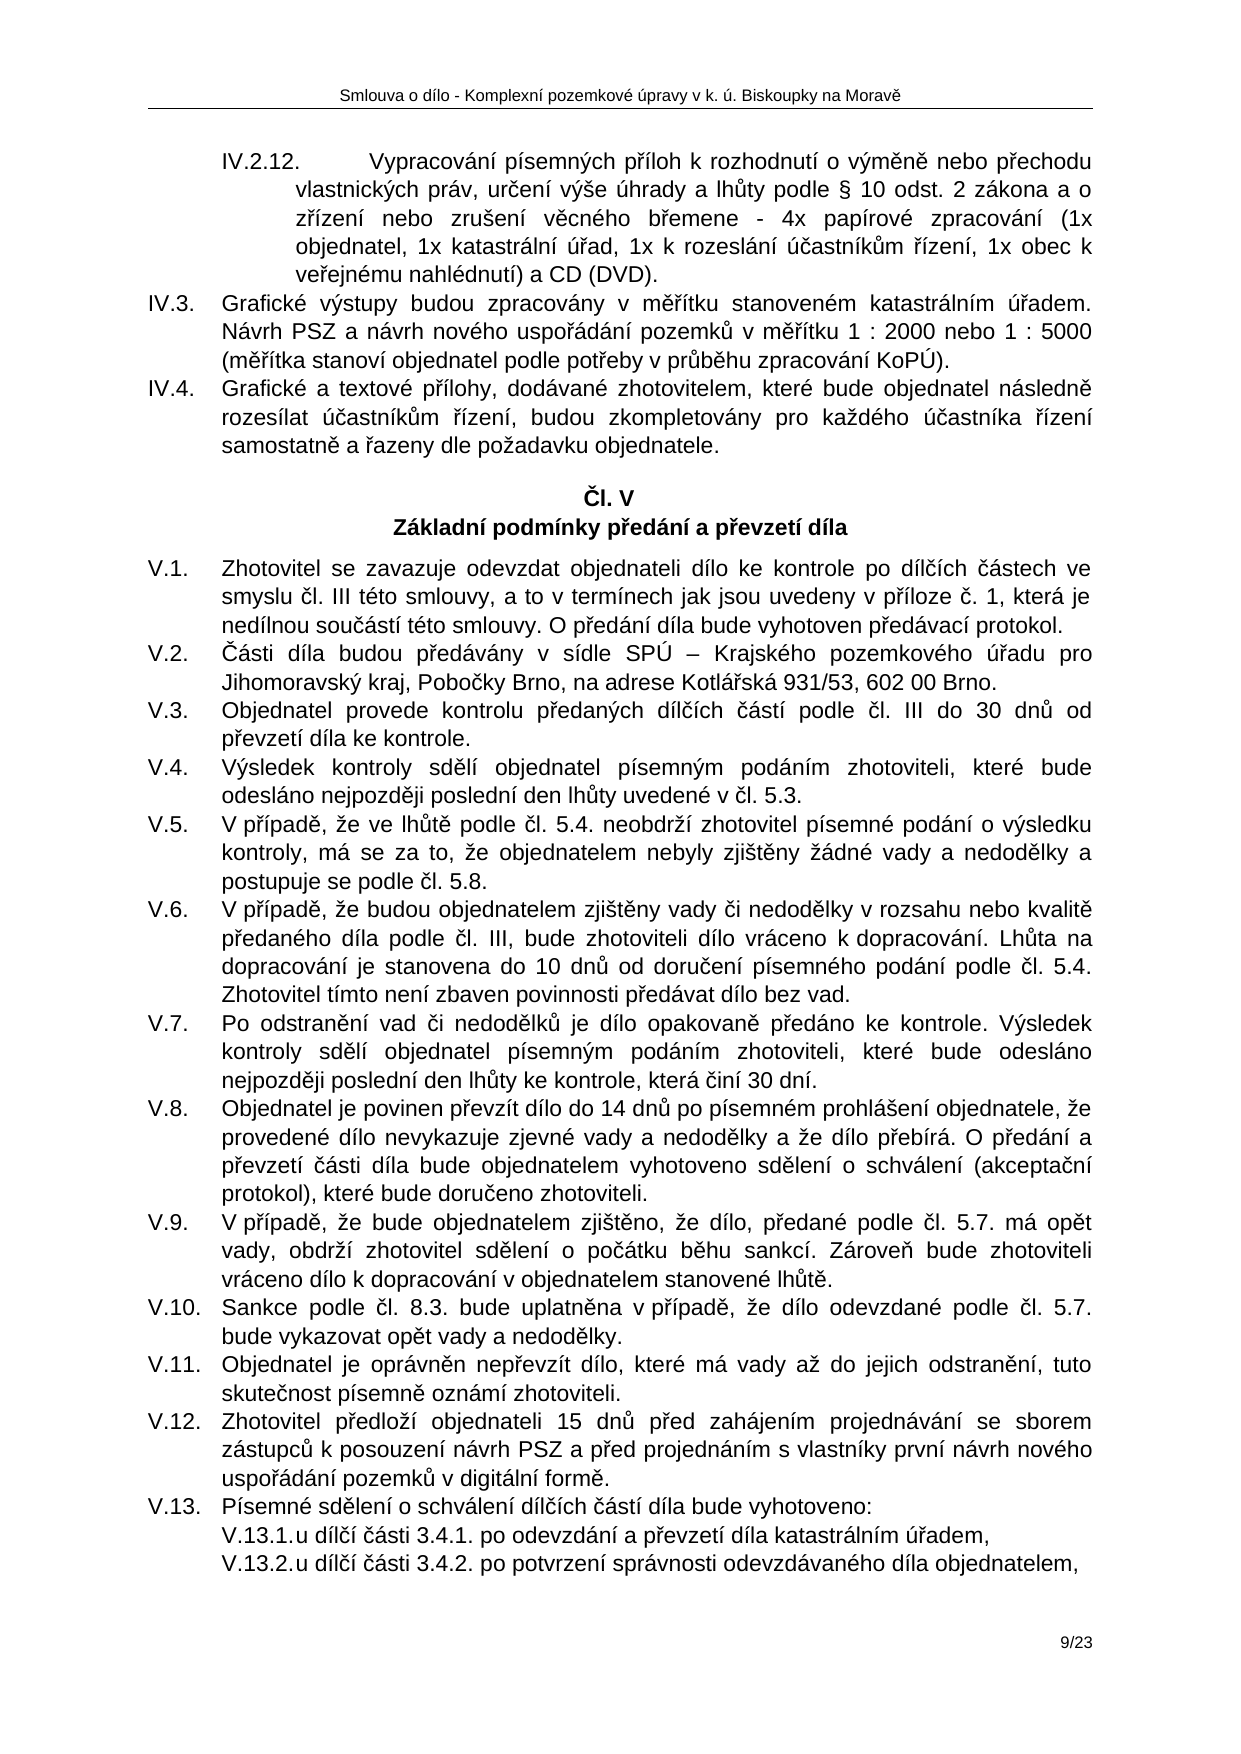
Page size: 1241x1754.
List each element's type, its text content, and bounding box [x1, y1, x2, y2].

text u dílčí části 3.4.2. po potvrzení správnosti odevzdávaného díla objednatelem, [221, 1550, 1093, 1576]
text Vypracování písemných příloh k rozhodnutí o výměně nebo přechodu vlastnických práv, určení výše úhrady a lhůty podle § 10 odst. 2 zákona a o zřízení nebo zrušení věcného břemene - 4x papírové zpracování (1x objednatel, 1x katastrální úřad, 1x k rozeslání účastníkům řízení, 1x obec k veřejnému nahlédnutí) a CD (DVD). [221, 148, 1093, 288]
list Sankce podle čl. 8.3. bude uplatněna v případě, že dílo odevzdané podle čl. 5.7. bude vykazovat opět vady a nedodělky. [148, 1294, 1093, 1349]
list Objednatel je povinen převzít dílo do 14 dnů po písemném prohlášení objednatele, že provedené dílo nevykazuje zjevné vady a nedodělky a že dílo přebírá. O předání a převzetí části díla bude objednatelem vyhotoveno sdělení o schválení (akceptační protokol), které bude doručeno zhotoviteli. [148, 1095, 1093, 1207]
list Výsledek kontroly sdělí objednatel písemným podáním zhotoviteli, které bude odesláno nejpozději poslední den lhůty uvedené v čl. 5.3. [148, 754, 1093, 809]
text Základní podmínky předání a převzetí díla [148, 485, 1093, 540]
list V případě, že budou objednatelem zjištěny vady či nedodělky v rozsahu nebo kvalitě předaného díla podle čl. III, bude zhotoviteli dílo vráceno k dopracování. Lhůta na dopracování je stanovena do 10 dnů od doručení písemného podání podle čl. 5.4. Zhotovitel tímto není zbaven povinnosti předávat dílo bez vad. [148, 896, 1093, 1008]
list Části díla budou předávány v sídle SPÚ – Krajského pozemkového úřadu pro Jihomoravský kraj, Pobočky Brno, na adrese Kotlářská 931/53, 602 00 Brno. [148, 640, 1093, 695]
list Grafické výstupy budou zpracovány v měřítku stanoveném katastrálním úřadem. Návrh PSZ a návrh nového uspořádání pozemků v měřítku 1 : 2000 nebo 1 : 5000 (měřítka stanoví objednatel podle potřeby v průběhu zpracování KoPÚ). [148, 290, 1093, 373]
text u dílčí části 3.4.1. po odevzdání a převzetí díla katastrálním úřadem, [221, 1522, 1093, 1548]
list V případě, že ve lhůtě podle čl. 5.4. neobdrží zhotovitel písemné podání o výsledku kontroly, má se za to, že objednatelem nebyly zjištěny žádné vady a nedodělky a postupuje se podle čl. 5.8. [148, 811, 1093, 894]
list Grafické a textové přílohy, dodávané zhotovitelem, které bude objednatel následně rozesílat účastníkům řízení, budou zkompletovány pro každého účastníka řízení samostatně a řazeny dle požadavku objednatele. [148, 375, 1093, 458]
list Písemné sdělení o schválení dílčích částí díla bude vyhotoveno: [148, 1493, 1093, 1519]
list Zhotovitel předloží objednateli 15 dnů před zahájením projednávání se sborem zástupců k posouzení návrh PSZ a před projednáním s vlastníky první návrh nového uspořádání pozemků v digitální formě. [148, 1408, 1093, 1491]
list V případě, že bude objednatelem zjištěno, že dílo, předané podle čl. 5.7. má opět vady, obdrží zhotovitel sdělení o počátku běhu sankcí. Zároveň bude zhotoviteli vráceno dílo k dopracování v objednatelem stanovené lhůtě. [148, 1209, 1093, 1292]
list Po odstranění vad či nedodělků je dílo opakovaně předáno ke kontrole. Výsledek kontroly sdělí objednatel písemným podáním zhotoviteli, které bude odesláno nejpozději poslední den lhůty ke kontrole, která činí 30 dní. [148, 1010, 1093, 1093]
list Zhotovitel se zavazuje odevzdat objednateli dílo ke kontrole po dílčích částech ve smyslu čl. III této smlouvy, a to v termínech jak jsou uvedeny v příloze č. 1, která je nedílnou součástí této smlouvy. O předání díla bude vyhotoven předávací protokol. [148, 555, 1093, 638]
list Objednatel provede kontrolu předaných dílčích částí podle čl. III do 30 dnů od převzetí díla ke kontrole. [148, 697, 1093, 752]
list Objednatel je oprávněn nepřevzít dílo, které má vady až do jejich odstranění, tuto skutečnost písemně oznámí zhotoviteli. [148, 1351, 1093, 1406]
